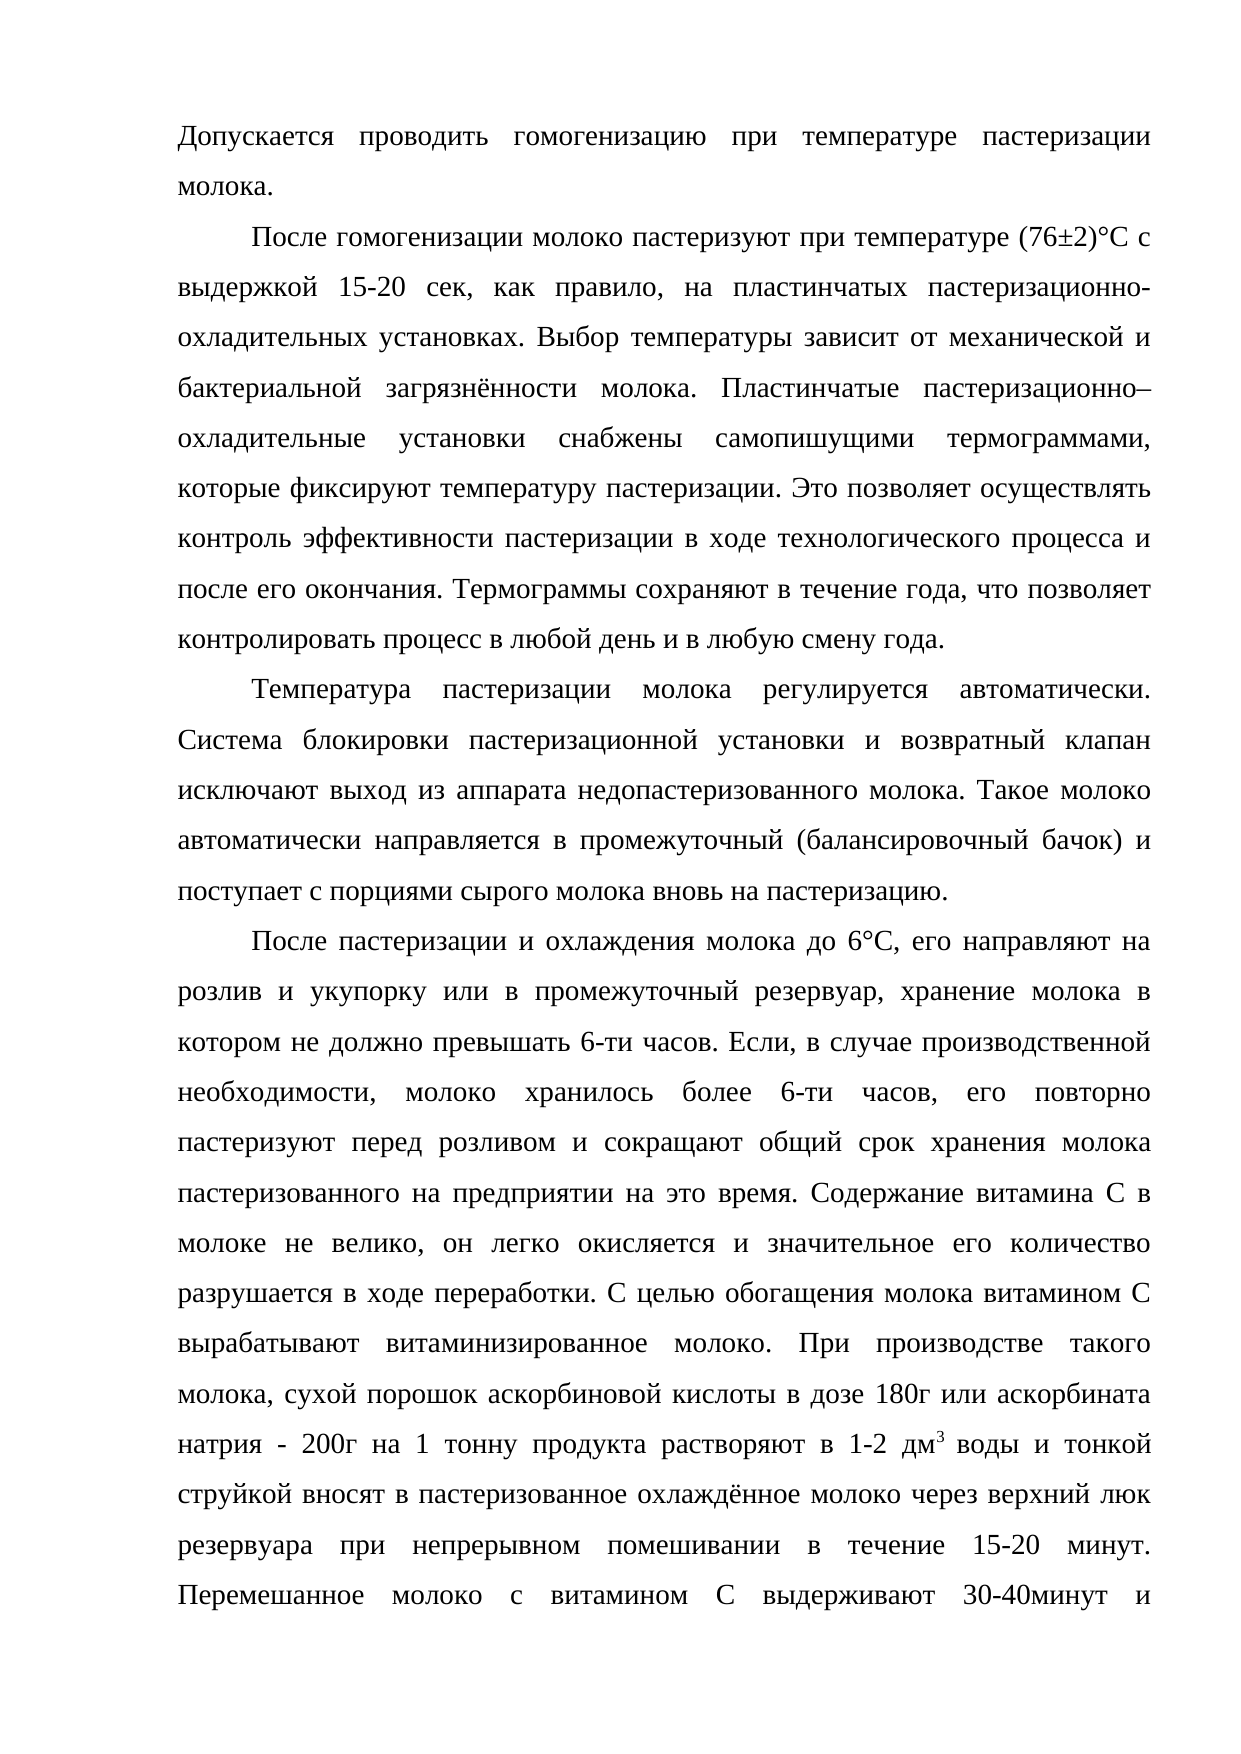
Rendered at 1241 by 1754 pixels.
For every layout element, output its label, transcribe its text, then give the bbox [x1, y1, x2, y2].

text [177, 923, 1152, 1611]
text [177, 118, 1152, 202]
text Температура пастеризации молока регулируется автоматически. Система блокировки пастеризационной установки и возвратный клапан исключают выход из аппарата недопастеризованного молока. Такое молоко автоматически направляется в промежуточный (балансировочный бачок) и поступает с порциями сырого молока вновь на пастеризацию. [177, 672, 1152, 906]
text После гомогенизации молоко пастеризуют при температуре (76±2)°С с выдержкой 15-20 сек, как правило, на пластинчатых пастеризационно-охладительных установках. Выбор температуры зависит от механической и бактериальной загрязнённости молока. Пластинчатые пастеризационно–охладительные установки снабжены самопишущими термограммами, которые фиксируют температуру пастеризации. Это позволяет осуществлять контроль эффективности пастеризации в ходе технологического процесса и после его окончания. Термограммы сохраняют в течение года, что позволяет контролировать процесс в любой день и в любую смену года. [177, 219, 1152, 655]
